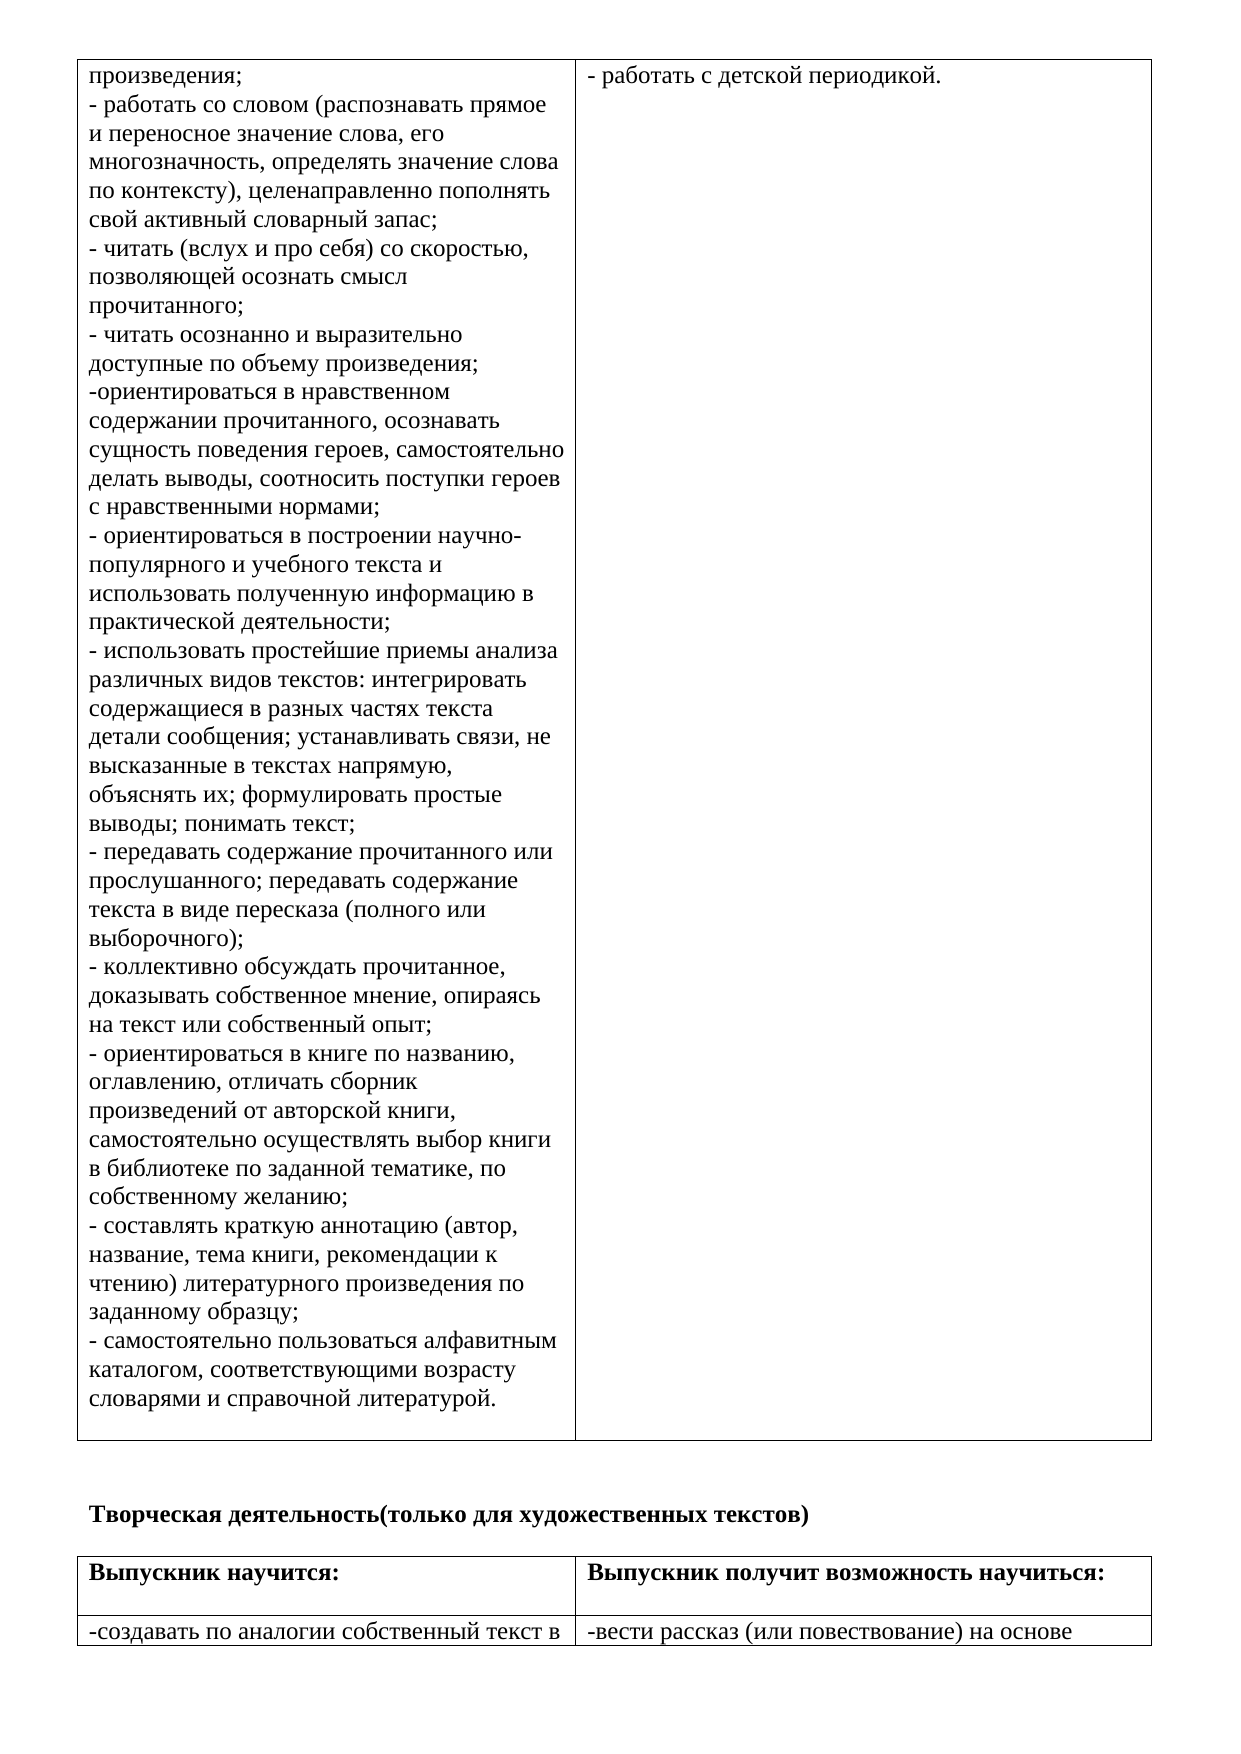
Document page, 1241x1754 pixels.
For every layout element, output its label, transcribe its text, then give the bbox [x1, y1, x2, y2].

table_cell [576, 60, 1151, 1440]
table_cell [78, 1616, 575, 1644]
table_header Выпускник научится: [78, 1557, 575, 1615]
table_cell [78, 60, 575, 1440]
table_header Выпускник получит возможность научиться: [576, 1557, 1151, 1615]
text Творческая деятельность(только для художественных текстов) [89, 1499, 1167, 1527]
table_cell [576, 1616, 1151, 1644]
